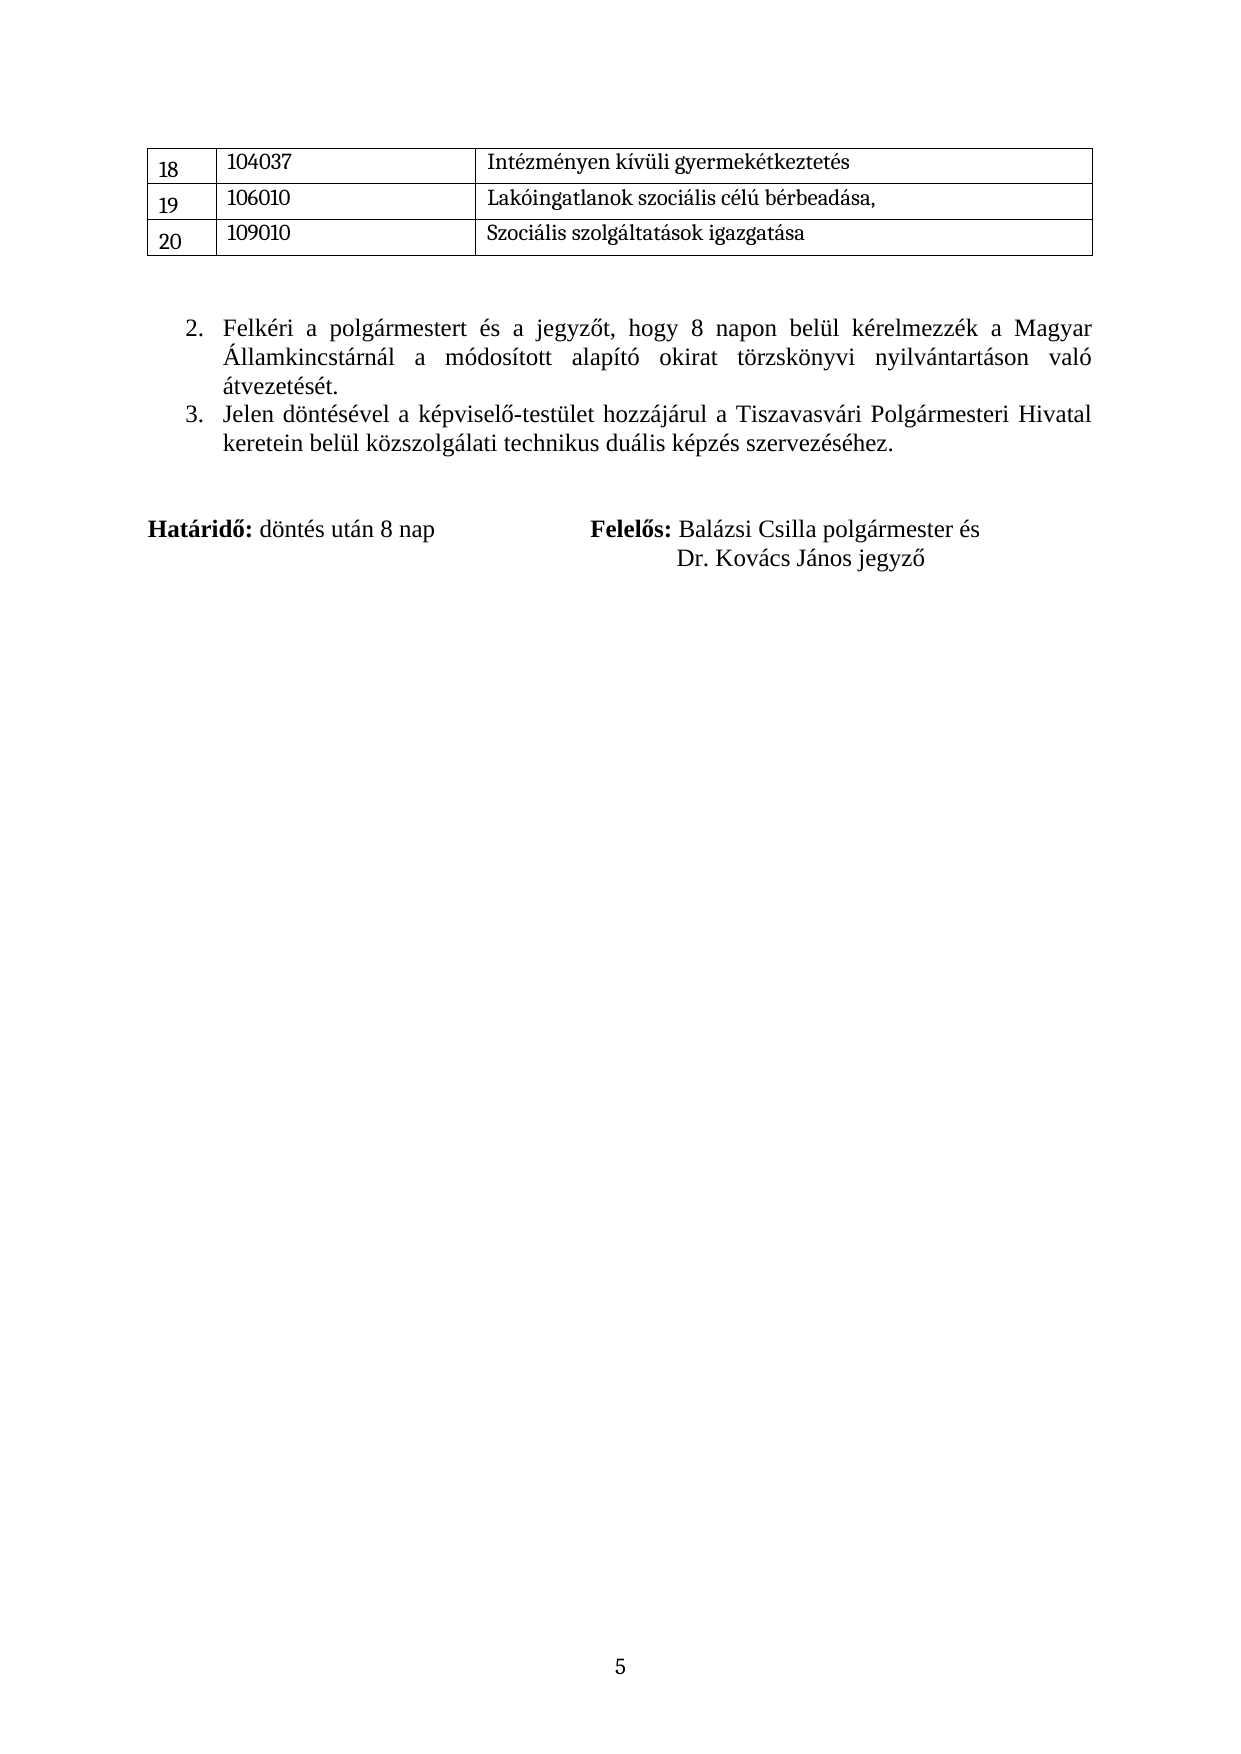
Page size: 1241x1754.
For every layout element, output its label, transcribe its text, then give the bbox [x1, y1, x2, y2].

list Felkéri a polgármestert és a jegyzőt, hogy 8 napon belül kérelmezzék a Magyar Államkincstárnál a módosított alapító okirat törzskönyvi nyilvántartáson való átvezetését. [185, 313, 1093, 399]
table_cell 104037 [217, 149, 475, 183]
table_cell 106010 [217, 184, 475, 219]
table_cell 109010 [217, 220, 475, 255]
text Határidő: döntés után 8 nap Felelős: Balázsi Csilla polgármester és [148, 514, 1093, 543]
table_cell Lakóingatlanok szociális célú bérbeadása, [476, 184, 1092, 219]
list Jelen döntésével a képviselő-testület hozzájárul a Tiszavasvári Polgármesteri Hivatal keretein belül közszolgálati technikus duális képzés szervezéséhez. [185, 399, 1093, 457]
table_cell 18 [148, 149, 216, 183]
table_cell Szociális szolgáltatások igazgatása [476, 220, 1092, 255]
text Dr. Kovács János jegyző [148, 543, 1093, 572]
table_cell 20 [148, 220, 216, 255]
table_cell 19 [148, 184, 216, 219]
table_cell Intézményen kívüli gyermekétkeztetés [476, 149, 1092, 183]
